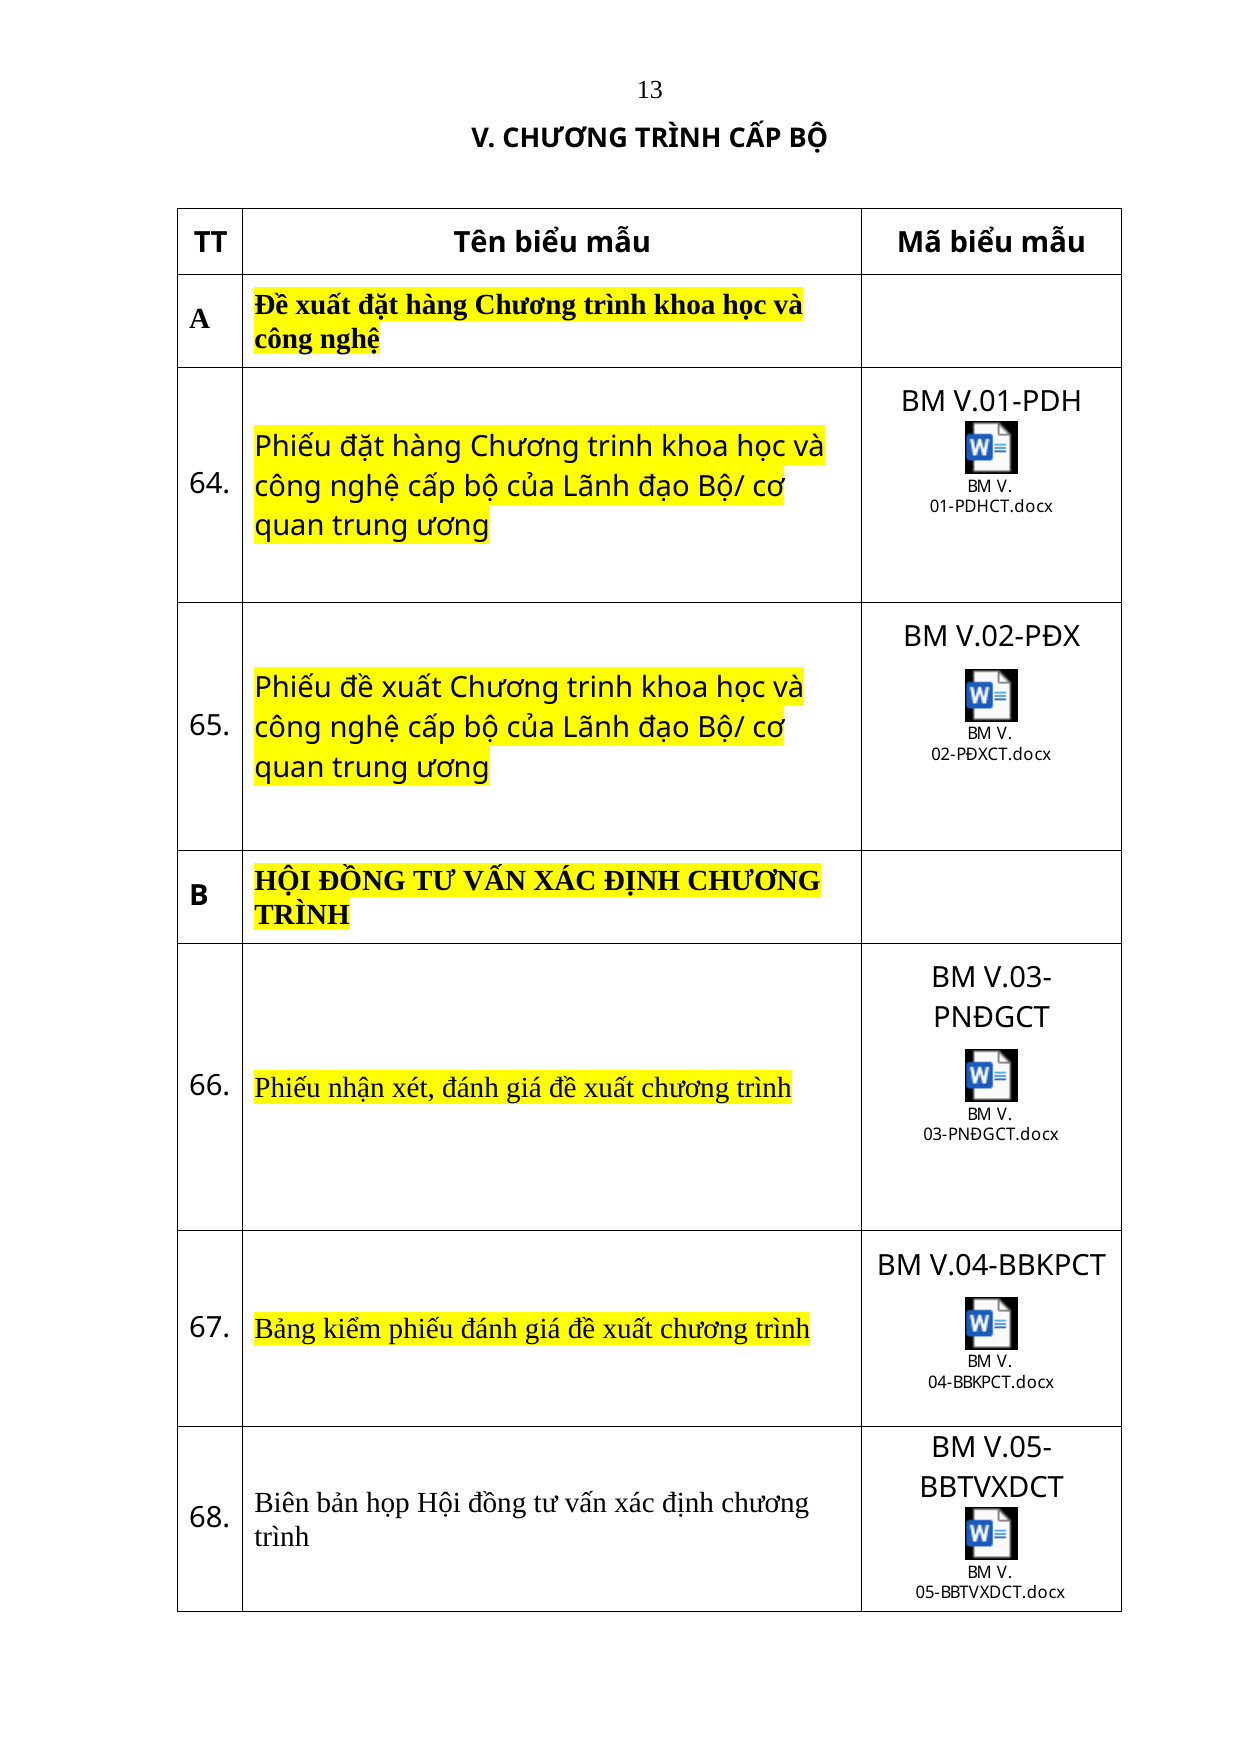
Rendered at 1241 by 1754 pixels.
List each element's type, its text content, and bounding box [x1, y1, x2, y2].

text V. CHƯƠNG TRÌNH CẤP BỘ [177, 118, 1122, 189]
table_header Tên biểu mẫu [243, 209, 861, 274]
table_cell Bảng kiểm phiếu đánh giá đề xuất chương trình [243, 1231, 861, 1426]
table_cell Đề xuất đặt hàng Chương trình khoa học và công nghệ [243, 275, 861, 367]
table_cell [178, 944, 242, 1230]
table_cell [862, 851, 1121, 943]
table_cell [178, 1231, 242, 1426]
table_cell A [178, 275, 242, 367]
table_cell BM V.05-BBTVXDCT [862, 1427, 1121, 1611]
table_cell [862, 275, 1121, 367]
table_cell [178, 603, 242, 850]
table_cell [178, 368, 242, 602]
table_cell Phiếu đặt hàng Chương trinh khoa học và công nghệ cấp bộ của Lãnh đạo Bộ/ cơ quan trung ương [243, 368, 861, 602]
table_header Mã biểu mẫu [862, 209, 1121, 274]
table_cell BM V.02-PĐX [862, 603, 1121, 850]
table_cell Phiếu nhận xét, đánh giá đề xuất chương trình [243, 944, 861, 1230]
table_cell B [178, 851, 242, 943]
table_cell [178, 1427, 242, 1611]
table_cell Phiếu đề xuất Chương trinh khoa học và công nghệ cấp bộ của Lãnh đạo Bộ/ cơ quan trung ương [243, 603, 861, 850]
table_cell BM V.04-BBKPCT [862, 1231, 1121, 1426]
table_cell Biên bản họp Hội đồng tư vấn xác định chương trình [243, 1427, 861, 1611]
table_cell HỘI ĐỒNG TƯ VẤN XÁC ĐỊNH CHƯƠNG TRÌNH [243, 851, 861, 943]
table_cell BM V.03-PNĐGCT [862, 944, 1121, 1230]
table_cell BM V.01-PDH [862, 368, 1121, 602]
table_header TT [178, 209, 242, 274]
